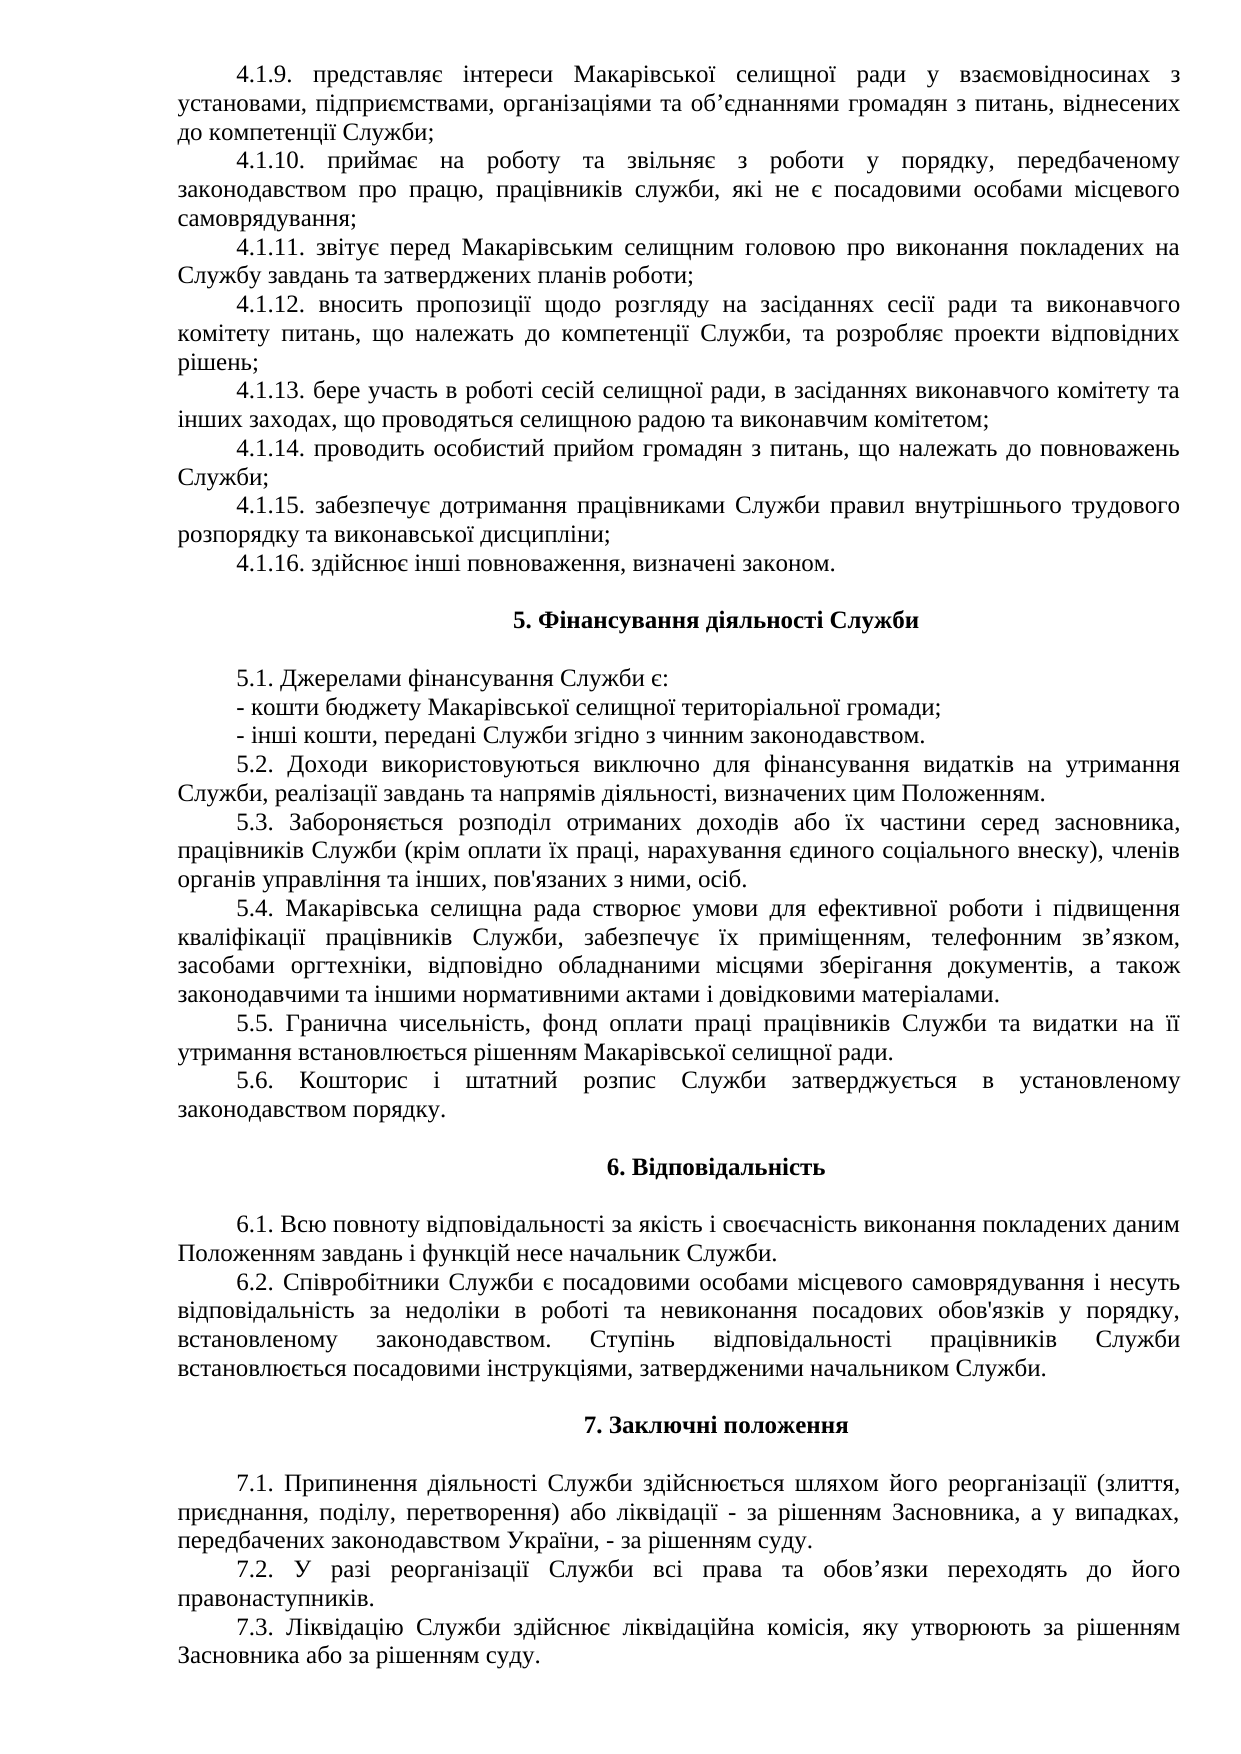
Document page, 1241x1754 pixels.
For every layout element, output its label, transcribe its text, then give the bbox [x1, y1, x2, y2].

text 4.1.9. представляє інтереси Макарівської селищної ради у взаємовідносинах з установами, підприємствами, організаціями та об’єднаннями громадян з питань, віднесених до компетенції Служби; [177, 59, 1181, 145]
text 4.1.12. вносить пропозиції щодо розгляду на засіданнях сесії ради та виконавчого комітету питань, що належать до компетенції Служби, та розробляє проекти відповідних рішень; [177, 289, 1181, 375]
text 4.1.13. бере участь в роботі сесій селищної ради, в засіданнях виконавчого комітету та інших заходах, що проводяться селищною радою та виконавчим комітетом; [177, 375, 1181, 433]
text 5.3. Забороняється розподіл отриманих доходів або їх частини серед засновника, працівників Служби (крім оплати їх праці, нарахування єдиного соціального внеску), членів органів управління та інших, пов'язаних з ними, осіб. [177, 807, 1181, 893]
text 5.4. Макарівська селищна рада створює умови для ефективної роботи і підвищення кваліфікації працівників Служби, забезпечує їх приміщенням, телефонним зв’язком, засобами оргтехніки, відповідно обладнаними місцями зберігання документів, а також законодавчими та іншими нормативними актами і довідковими матеріалами. [177, 893, 1181, 1008]
text - кошти бюджету Макарівської селищної територіальної громади; [177, 692, 1181, 720]
text - інші кошти, передані Служби згідно з чинним законодавством. [177, 720, 1181, 749]
text 7.1. Припинення діяльності Служби здійснюється шляхом його реорганізації (злиття, приєднання, поділу, перетворення) або ліквідації - за рішенням Засновника, а у випадках, передбачених законодавством України, - за рішенням суду. [177, 1468, 1181, 1554]
text 4.1.10. приймає на роботу та звільняє з роботи у порядку, передбаченому законодавством про працю, працівників служби, які не є посадовими особами місцевого самоврядування; [177, 145, 1181, 232]
text 4.1.14. проводить особистий прийом громадян з питань, що належать до повноважень Служби; [177, 433, 1181, 490]
text 4.1.11. звітує перед Макарівським селищним головою про виконання покладених на Службу завдань та затверджених планів роботи; [177, 232, 1181, 289]
text 4.1.15. забезпечує дотримання працівниками Служби правил внутрішнього трудового розпорядку та виконавської дисципліни; [177, 490, 1181, 548]
text 6.1. Всю повноту відповідальності за якість і своєчасність виконання покладених даним Положенням завдань і функцій несе начальник Служби. [177, 1209, 1181, 1267]
text 5.6. Кошторис і штатний розпис Служби затверджується в установленому законодавством порядку. [177, 1065, 1181, 1123]
text 5.5. Гранична чисельність, фонд оплати праці працівників Служби та видатки на її утримання встановлюється рішенням Макарівської селищної ради. [177, 1008, 1181, 1065]
text 4.1.16. здійснює інші повноваження, визначені законом. [177, 548, 1181, 577]
text 5. Фінансування діяльності Служби [177, 605, 1181, 634]
text 7.2. У разі реорганізації Служби всі права та обов’язки переходять до його правонаступників. [177, 1554, 1181, 1612]
text 7. Заключні положення [177, 1410, 1181, 1439]
text 5.2. Доходи використовуються виключно для фінансування видатків на утримання Служби, реалізації завдань та напрямів діяльності, визначених цим Положенням. [177, 749, 1181, 807]
text 7.3. Ліквідацію Служби здійснює ліквідаційна комісія, яку утворюють за рішенням Засновника або за рішенням суду. [177, 1612, 1181, 1669]
text 6.2. Співробітники Служби є посадовими особами місцевого самоврядування і несуть відповідальність за недоліки в роботі та невиконання посадових обов'язків у порядку, встановленому законодавством. Ступінь відповідальності працівників Служби встановлюється посадовими інструкціями, затвердженими начальником Служби. [177, 1267, 1181, 1382]
text 6. Відповідальність [177, 1152, 1181, 1180]
text 5.1. Джерелами фінансування Служби є: [177, 663, 1181, 692]
